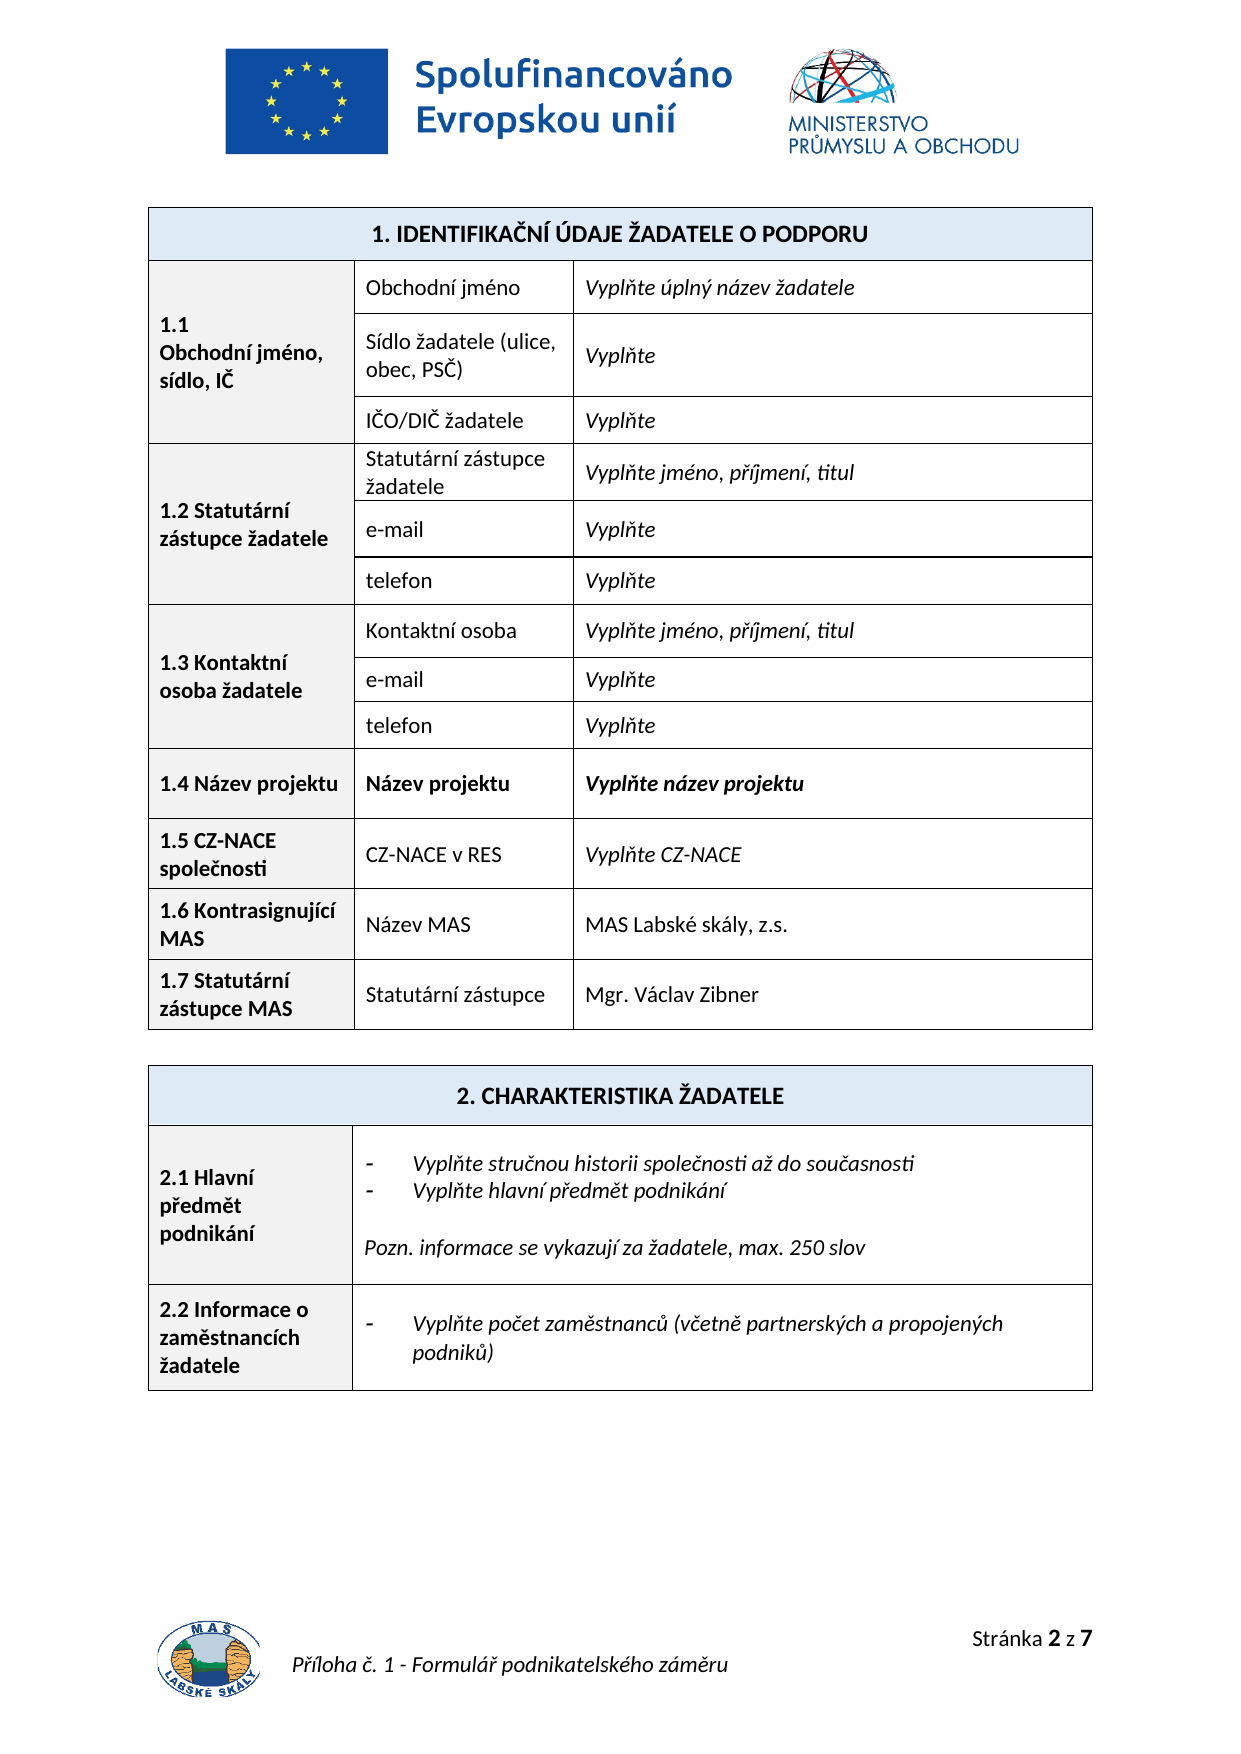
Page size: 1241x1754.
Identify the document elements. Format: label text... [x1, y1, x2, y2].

table_cell Vyplňte název projektu [574, 749, 1092, 818]
table_cell Vyplňte [574, 558, 1092, 604]
table_cell Statutární zástupce [355, 960, 573, 1029]
table_cell telefon [355, 558, 573, 604]
table_cell Vyplňte CZ-NACE [574, 819, 1092, 888]
table_cell Obchodní jméno [355, 261, 573, 313]
table_cell telefon [355, 702, 573, 748]
table_cell Vyplňte [574, 397, 1092, 443]
table_cell IČO/DIČ žadatele [355, 397, 573, 443]
table_cell 1.6 Kontrasignující MAS [149, 889, 354, 958]
table_header 2. CHARAKTERISTIKA ŽADATELE [149, 1066, 1092, 1124]
table_cell 1.1 Obchodní jméno, sídlo, IČ [149, 261, 354, 443]
table_cell Kontaktní osoba [355, 605, 573, 657]
table_cell Vyplňte jméno, příjmení, titul [574, 605, 1092, 657]
picture [222, 46, 1026, 156]
table_cell 1.4 Název projektu [149, 749, 354, 818]
table_cell Statutární zástupce žadatele [355, 444, 573, 500]
table_cell 1.7 Statutární zástupce MAS [149, 960, 354, 1029]
table_header 1. IDENTIFIKAČNÍ ÚDAJE ŽADATELE O PODPORU [149, 208, 1092, 260]
table_cell Název MAS [355, 889, 573, 958]
table_cell MAS Labské skály, z.s. [574, 889, 1092, 958]
table_cell Vyplňte [574, 702, 1092, 748]
table_cell Vyplňte stručnou historii společnosti až do současnosti Vyplňte hlavní předmět podnikání Pozn. informace se vykazují za žadatele, max. 250 slov [353, 1126, 1092, 1284]
table_cell Mgr. Václav Zibner [574, 960, 1092, 1029]
table_cell Vyplňte úplný název žadatele [574, 261, 1092, 313]
table_cell e-mail [355, 501, 573, 556]
table_cell Název projektu [355, 749, 573, 818]
table_cell Sídlo žadatele (ulice, obec, PSČ) [355, 314, 573, 396]
table_cell 1.2 Statutární zástupce žadatele [149, 444, 354, 604]
table_cell CZ-NACE v RES [355, 819, 573, 888]
table_cell 1.5 CZ-NACE společnosti [149, 819, 354, 888]
table_cell 2.2 Informace o zaměstnancích žadatele [149, 1285, 352, 1390]
table_cell Vyplňte počet zaměstnanců (včetně partnerských a propojených podniků) [353, 1285, 1092, 1390]
table_cell Vyplňte [574, 314, 1092, 396]
table_cell 1.3 Kontaktní osoba žadatele [149, 605, 354, 748]
table_cell Vyplňte [574, 658, 1092, 701]
picture [156, 1620, 260, 1696]
table_cell e-mail [355, 658, 573, 701]
table_cell Vyplňte [574, 501, 1092, 556]
table_cell 2.1 Hlavní předmět podnikání [149, 1126, 352, 1284]
table_cell Vyplňte jméno, příjmení, titul [574, 444, 1092, 500]
